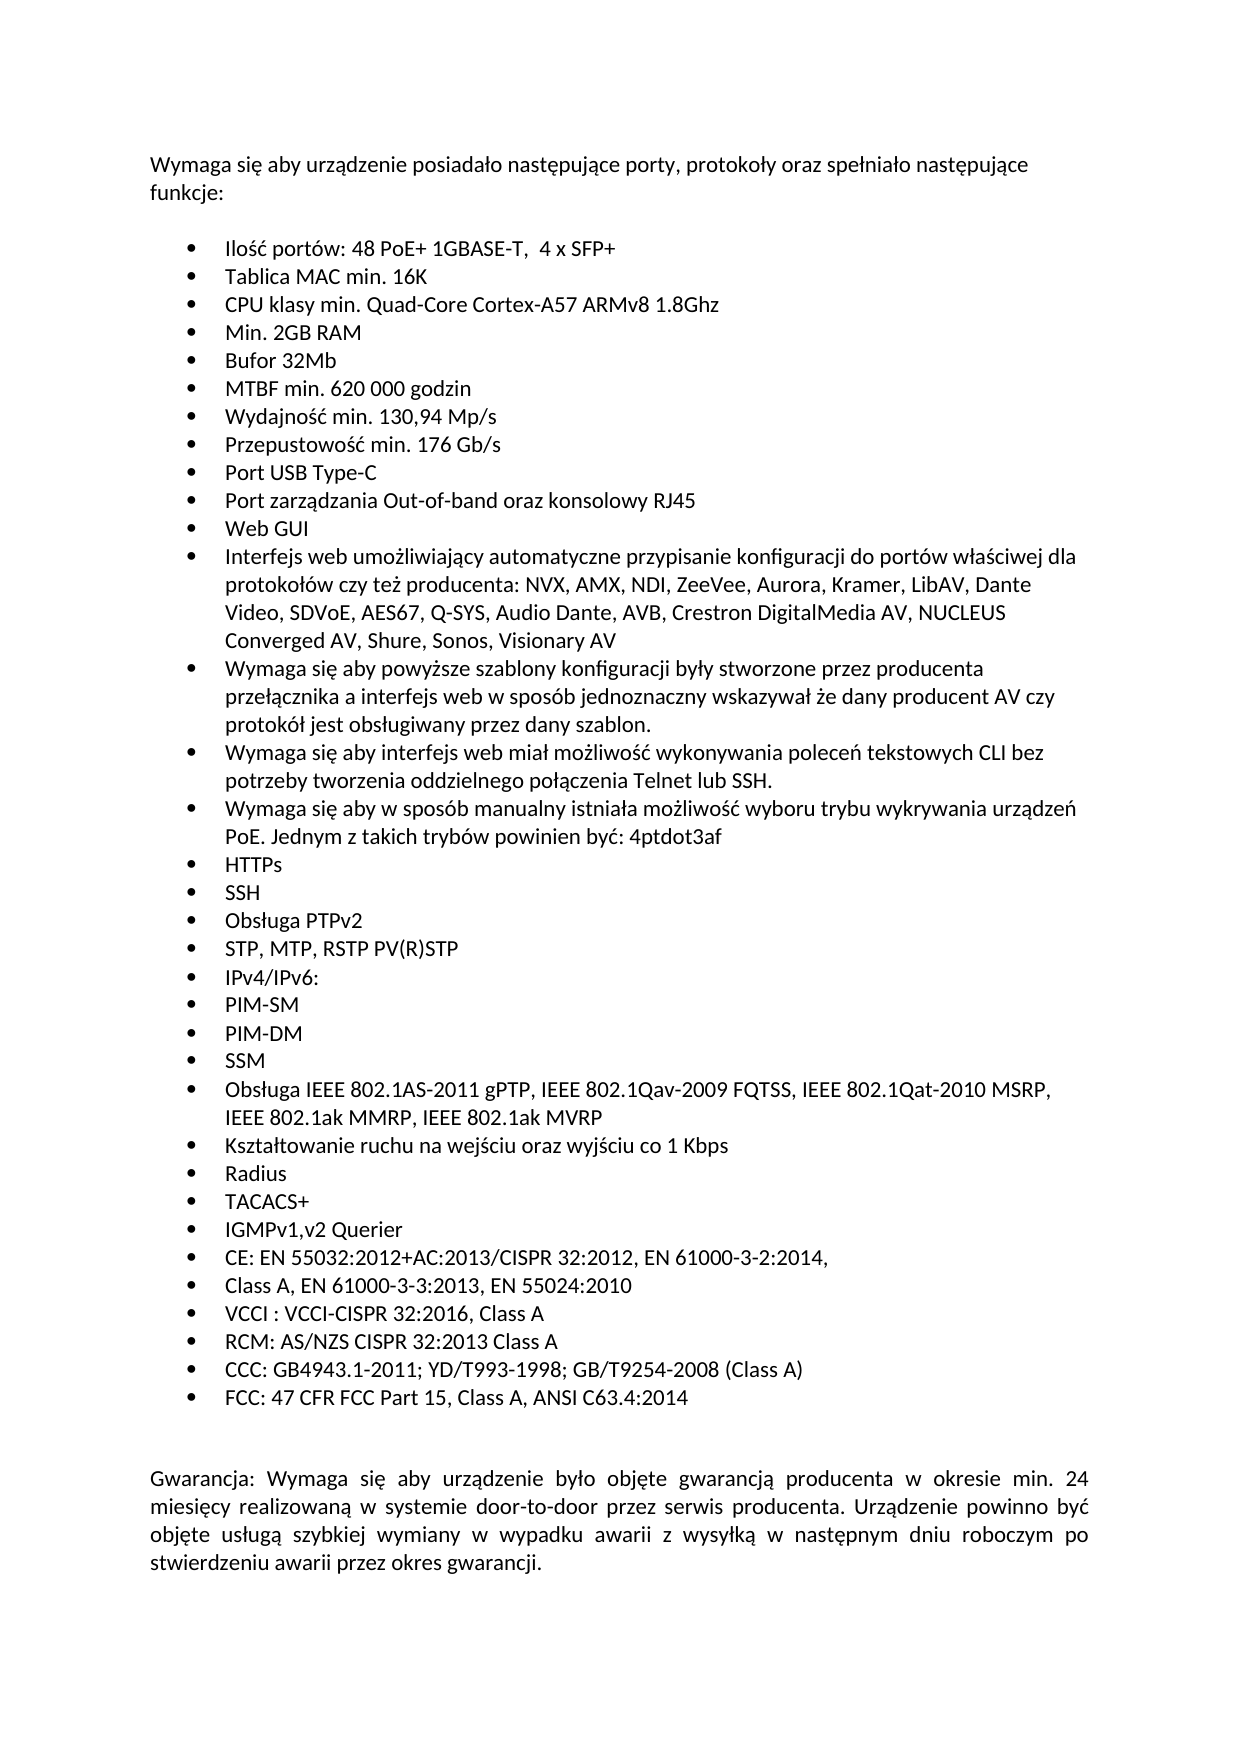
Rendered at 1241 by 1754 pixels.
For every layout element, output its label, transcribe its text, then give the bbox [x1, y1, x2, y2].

list Port zarządzania Out-of-band oraz konsolowy RJ45 [187, 486, 1090, 514]
list CE: EN 55032:2012+AC:2013/CISPR 32:2012, EN 61000-3-2:2014, [187, 1243, 1090, 1271]
list Kształtowanie ruchu na wejściu oraz wyjściu co 1 Kbps [187, 1131, 1090, 1159]
list Min. 2GB RAM [187, 318, 1090, 346]
text Gwarancja: Wymaga się aby urządzenie było objęte gwarancją producenta w okresie min. 24 miesięcy realizowaną w systemie door-to-door przez serwis producenta. Urządzenie powinno być objęte usługą szybkiej wymiany w wypadku awarii z wysyłką w następnym dniu roboczym po stwierdzeniu awarii przez okres gwarancji. [150, 1464, 1090, 1576]
list HTTPs [187, 851, 1090, 878]
list STP, MTP, RSTP PV(R)STP [187, 934, 1090, 963]
list Tablica MAC min. 16K [187, 262, 1090, 290]
list CCC: GB4943.1-2011; YD/T993-1998; GB/T9254-2008 (Class A) [187, 1355, 1090, 1383]
list MTBF min. 620 000 godzin [187, 374, 1090, 402]
list Wymaga się aby w sposób manualny istniała możliwość wyboru trybu wykrywania urządzeń PoE. Jednym z takich trybów powinien być: 4ptdot3af [187, 794, 1090, 851]
list Port USB Type-C [187, 458, 1090, 486]
list SSH [187, 878, 1090, 907]
list Wymaga się aby interfejs web miał możliwość wykonywania poleceń tekstowych CLI bez potrzeby tworzenia oddzielnego połączenia Telnet lub SSH. [187, 738, 1090, 794]
list PIM-DM [187, 1019, 1090, 1047]
list Web GUI [187, 514, 1090, 542]
list Interfejs web umożliwiający automatyczne przypisanie konfiguracji do portów właściwej dla protokołów czy też producenta: NVX, AMX, NDI, ZeeVee, Aurora, Kramer, LibAV, Dante Video, SDVoE, AES67, Q-SYS, Audio Dante, AVB, Crestron DigitalMedia AV, NUCLEUS Converged AV, Shure, Sonos, Visionary AV [187, 542, 1090, 654]
text Wymaga się aby urządzenie posiadało następujące porty, protokoły oraz spełniało następujące funkcje: [150, 150, 1090, 206]
list Radius [187, 1159, 1090, 1187]
list Ilość portów: 48 PoE+ 1GBASE-T, 4 x SFP+ [187, 234, 1090, 262]
list Class A, EN 61000-3-3:2013, EN 55024:2010 [187, 1271, 1090, 1299]
list TACACS+ [187, 1187, 1090, 1215]
list CPU klasy min. Quad-Core Cortex-A57 ARMv8 1.8Ghz [187, 290, 1090, 318]
list Bufor 32Mb [187, 346, 1090, 374]
list Obsługa PTPv2 [187, 907, 1090, 934]
list Wymaga się aby powyższe szablony konfiguracji były stworzone przez producenta przełącznika a interfejs web w sposób jednoznaczny wskazywał że dany producent AV czy protokół jest obsługiwany przez dany szablon. [187, 654, 1090, 738]
list Przepustowość min. 176 Gb/s [187, 430, 1090, 458]
list Wydajność min. 130,94 Mp/s [187, 402, 1090, 430]
list RCM: AS/NZS CISPR 32:2013 Class A [187, 1327, 1090, 1355]
list Obsługa IEEE 802.1AS-2011 gPTP, IEEE 802.1Qav-2009 FQTSS, IEEE 802.1Qat-2010 MSRP, IEEE 802.1ak MMRP, IEEE 802.1ak MVRP [187, 1075, 1090, 1131]
list FCC: 47 CFR FCC Part 15, Class A, ANSI C63.4:2014 [187, 1383, 1090, 1411]
list IGMPv1,v2 Querier [187, 1215, 1090, 1243]
list IPv4/IPv6: [187, 963, 1090, 991]
list SSM [187, 1047, 1090, 1075]
list VCCI : VCCI-CISPR 32:2016, Class A [187, 1299, 1090, 1327]
list PIM-SM [187, 991, 1090, 1019]
